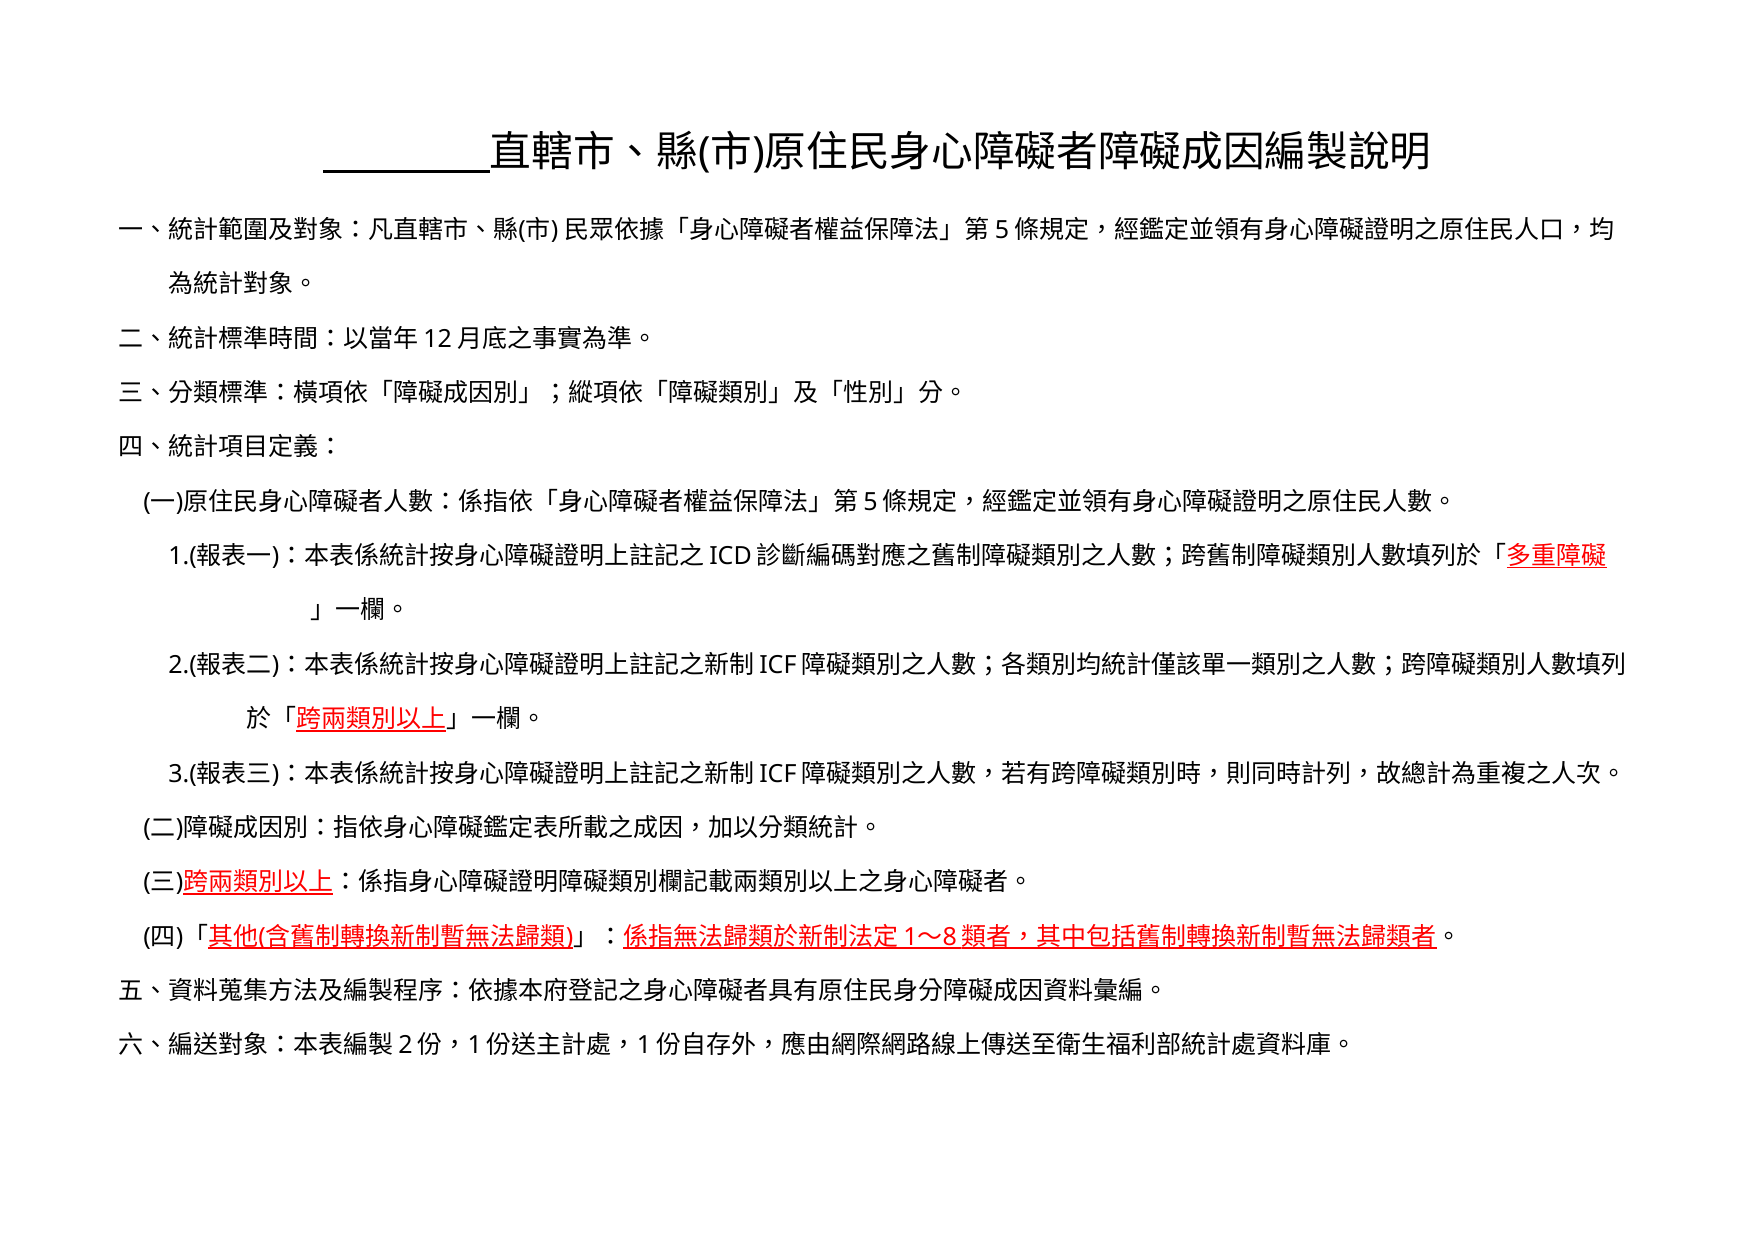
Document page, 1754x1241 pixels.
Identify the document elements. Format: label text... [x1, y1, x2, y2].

text 六、編送對象：本表編製2份，1份送主計處，1份自存外，應由網際網路線上傳送至衛生福利部統計處資料庫。 [118, 1025, 1636, 1061]
text 三、分類標準：橫項依「障礙成因別」；縱項依「障礙類別」及「性別」分。 [118, 372, 1636, 409]
text 一、統計範圍及對象：凡直轄市、縣(市) 民眾依據「身心障礙者權益保障法」第5條規定，經鑑定並領有身心障礙證明之原住民人口，均為統計對象。 [118, 209, 1636, 300]
text 3.(報表三)：本表係統計按身心障礙證明上註記之新制ICF障礙類別之人數，若有跨障礙類別時，則同時計列，故總計為重複之人次。 [168, 753, 1636, 789]
text (四)「其他(含舊制轉換新制暫無法歸類)」：係指無法歸類於新制法定1～8類者，其中包括舊制轉換新制暫無法歸類者。 [143, 916, 1636, 952]
text 四、統計項目定義： [118, 427, 1636, 463]
text 五、資料蒐集方法及編製程序：依據本府登記之身心障礙者具有原住民身分障礙成因資料彙編。 [118, 971, 1636, 1007]
text (一)原住民身心障礙者人數：係指依「身心障礙者權益保障法」第5條規定，經鑑定並領有身心障礙證明之原住民人數。 [143, 481, 1636, 517]
text 2.(報表二)：本表係統計按身心障礙證明上註記之新制ICF障礙類別之人數；各類別均統計僅該單一類別之人數；跨障礙類別人數填列 [168, 644, 1636, 681]
text (二)障礙成因別：指依身心障礙鑑定表所載之成因，加以分類統計。 [143, 807, 1636, 844]
text 」一欄。 [218, 590, 1636, 626]
text 於「跨兩類別以上」一欄。 [168, 699, 1636, 735]
text 直轄市、縣(市)原住民身心障礙者障礙成因編製說明 [118, 118, 1636, 179]
text (三)跨兩類別以上：係指身心障礙證明障礙類別欄記載兩類別以上之身心障礙者。 [143, 862, 1636, 898]
text 二、統計標準時間：以當年12月底之事實為準。 [118, 318, 1636, 354]
text 1.(報表一)：本表係統計按身心障礙證明上註記之ICD診斷編碼對應之舊制障礙類別之人數；跨舊制障礙類別人數填列於「多重障礙 [168, 536, 1636, 572]
